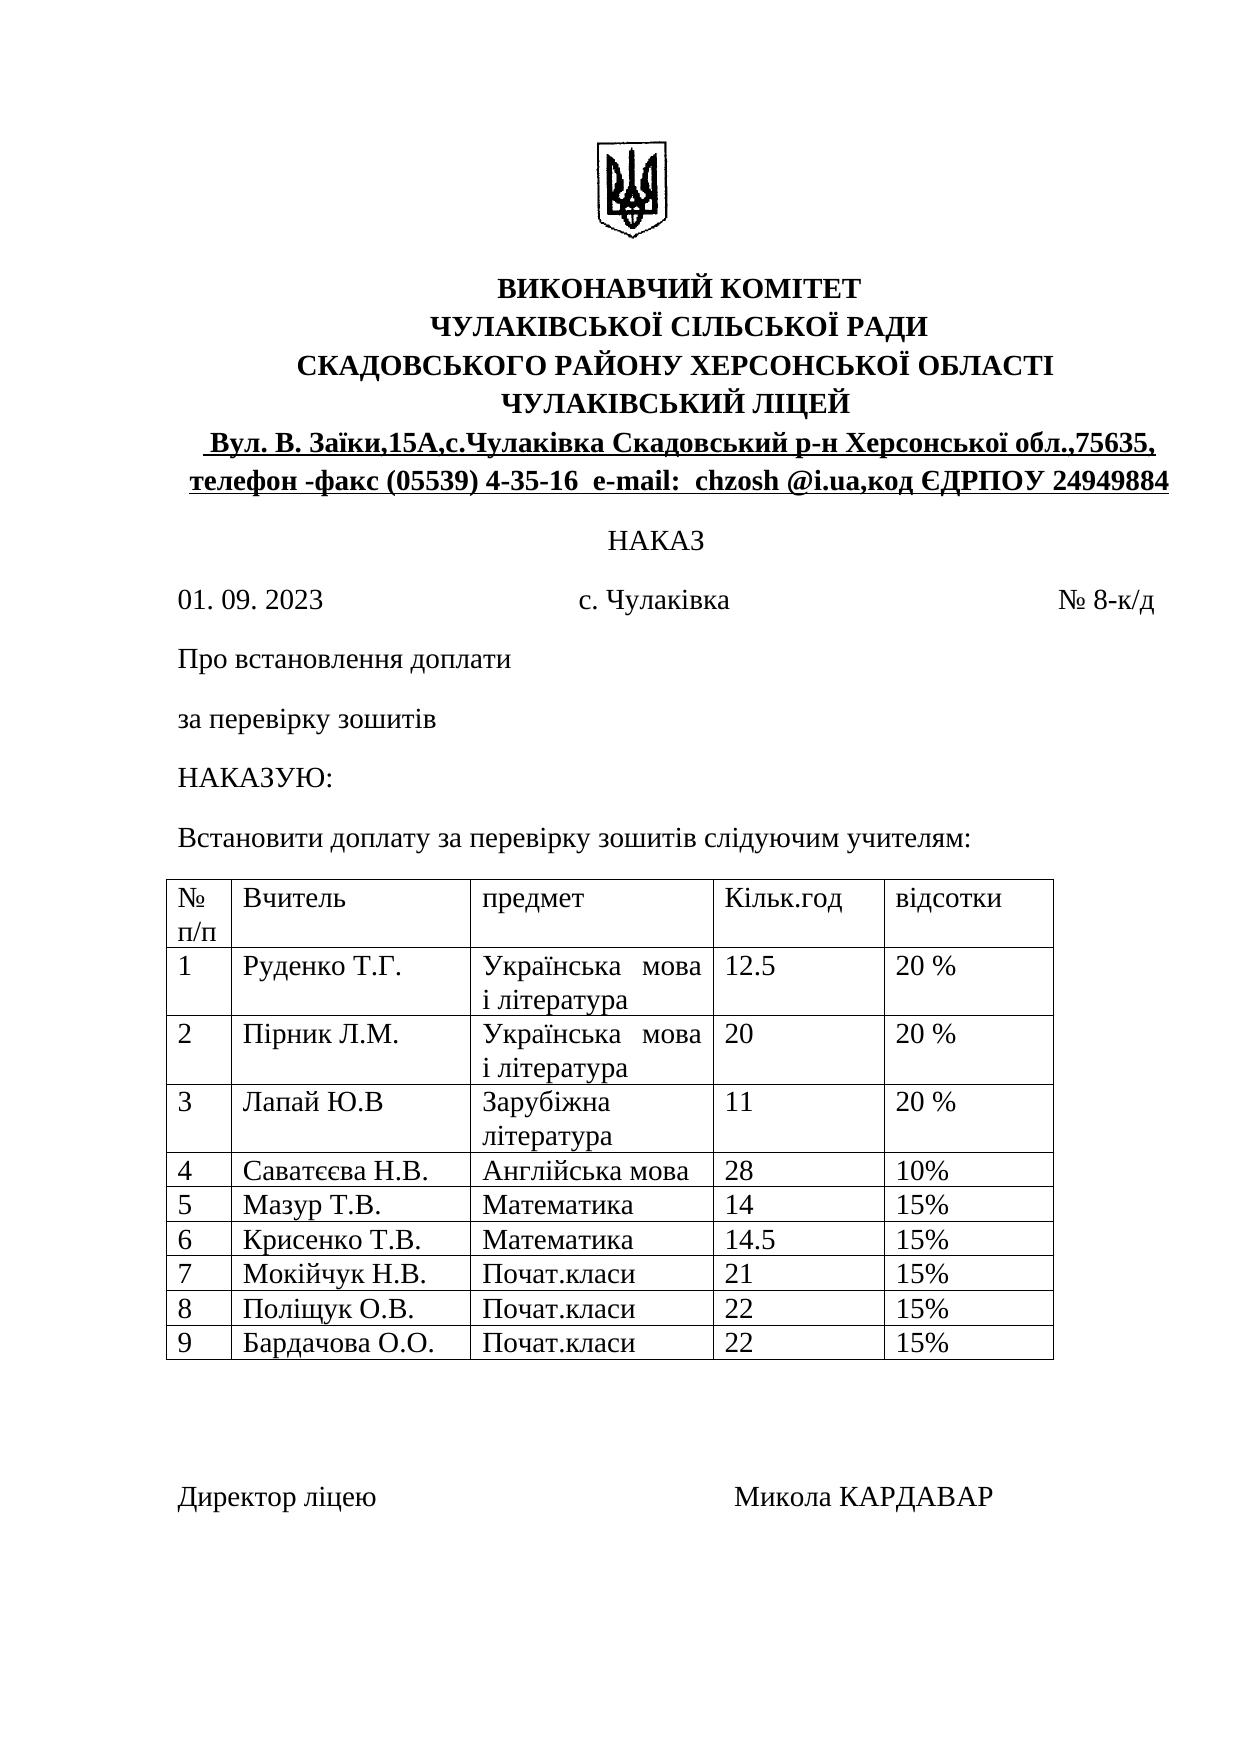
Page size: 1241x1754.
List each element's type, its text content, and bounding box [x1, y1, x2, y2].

table_cell Українська мова і література [471, 1016, 713, 1083]
table_cell Почат.класи [471, 1256, 713, 1290]
table_cell 21 [714, 1256, 884, 1290]
table_cell 3 [167, 1085, 231, 1152]
text за перевірку зошитів [177, 701, 1181, 734]
table_cell Лапай Ю.В [232, 1085, 470, 1152]
table_cell 22 [714, 1291, 884, 1324]
table_cell Пірник Л.М. [232, 1016, 470, 1083]
table_cell 6 [167, 1222, 231, 1255]
text Директор ліцею Микола КАРДАВАР [177, 1479, 1181, 1512]
table_cell 14.5 [714, 1222, 884, 1255]
table_cell Математика [471, 1187, 713, 1221]
table_cell 11 [714, 1085, 884, 1152]
table_cell 15% [885, 1291, 1053, 1324]
table_cell Поліщук О.В. [232, 1291, 470, 1324]
table_header №п/п [167, 880, 231, 947]
table_cell 15% [885, 1326, 1053, 1359]
table_header Вчитель [232, 880, 470, 947]
table_cell Мокійчук Н.В. [232, 1256, 470, 1290]
table_cell 15% [885, 1187, 1053, 1221]
table_cell Саватєєва Н.В. [232, 1153, 470, 1186]
table_cell 15% [885, 1256, 1053, 1290]
table_cell 22 [714, 1326, 884, 1359]
table_cell 7 [167, 1256, 231, 1290]
table_cell 8 [167, 1291, 231, 1324]
table_header відсотки [885, 880, 1053, 947]
table_cell 5 [167, 1187, 231, 1221]
table_cell 20 % [885, 948, 1053, 1015]
table_cell Крисенко Т.В. [232, 1222, 470, 1255]
table_cell Мазур Т.В. [232, 1187, 470, 1221]
table_cell Почат.класи [471, 1291, 713, 1324]
table_cell Почат.класи [471, 1326, 713, 1359]
table_cell 15% [885, 1222, 1053, 1255]
table_cell 1 [167, 948, 231, 1015]
table_header Кільк.год [714, 880, 884, 947]
table_cell 14 [714, 1187, 884, 1221]
table_cell 20 % [885, 1085, 1053, 1152]
table_cell Руденко Т.Г. [232, 948, 470, 1015]
table_cell Бардачова О.О. [232, 1326, 470, 1359]
table_cell 12.5 [714, 948, 884, 1015]
text 01. 09. 2023 с. Чулаківка № 8-к/д [177, 582, 1181, 616]
text НАКАЗУЮ: [177, 760, 1181, 794]
text ВИКОНАВЧИЙ КОМІТЕТ ЧУЛАКІВСЬКОЇ СІЛЬСЬКОЇ РАДИ СКАДОВСЬКОГО РАЙОНУ ХЕРСОНСЬКОЇ ОБЛАСТІ ЧУЛАКІВСЬКИЙ ЛІЦЕЙ Вул. В. Заїки,15А,с.Чулаківка Скадовський р-н Херсонської обл.,75635, телефон -факс (05539) 4-35-16 е-mail: chzosh @i.ua,код ЄДРПОУ 24949884 [177, 271, 1181, 497]
table_cell 4 [167, 1153, 231, 1186]
table_cell Зарубіжна література [471, 1085, 713, 1152]
table_header предмет [471, 880, 713, 947]
table_cell Українська мова і література [471, 948, 713, 1015]
table_cell 2 [167, 1016, 231, 1083]
text НАКАЗ [177, 523, 1181, 556]
table_cell Англійська мова [471, 1153, 713, 1186]
table_cell 10% [885, 1153, 1053, 1186]
table_cell Математика [471, 1222, 713, 1255]
table_cell 28 [714, 1153, 884, 1186]
text Встановити доплату за перевірку зошитів слідуючим учителям: [177, 820, 1181, 853]
text Про встановлення доплати [177, 642, 1181, 675]
table_cell 20 [714, 1016, 884, 1083]
table_cell 9 [167, 1326, 231, 1359]
table_cell 20 % [885, 1016, 1053, 1083]
